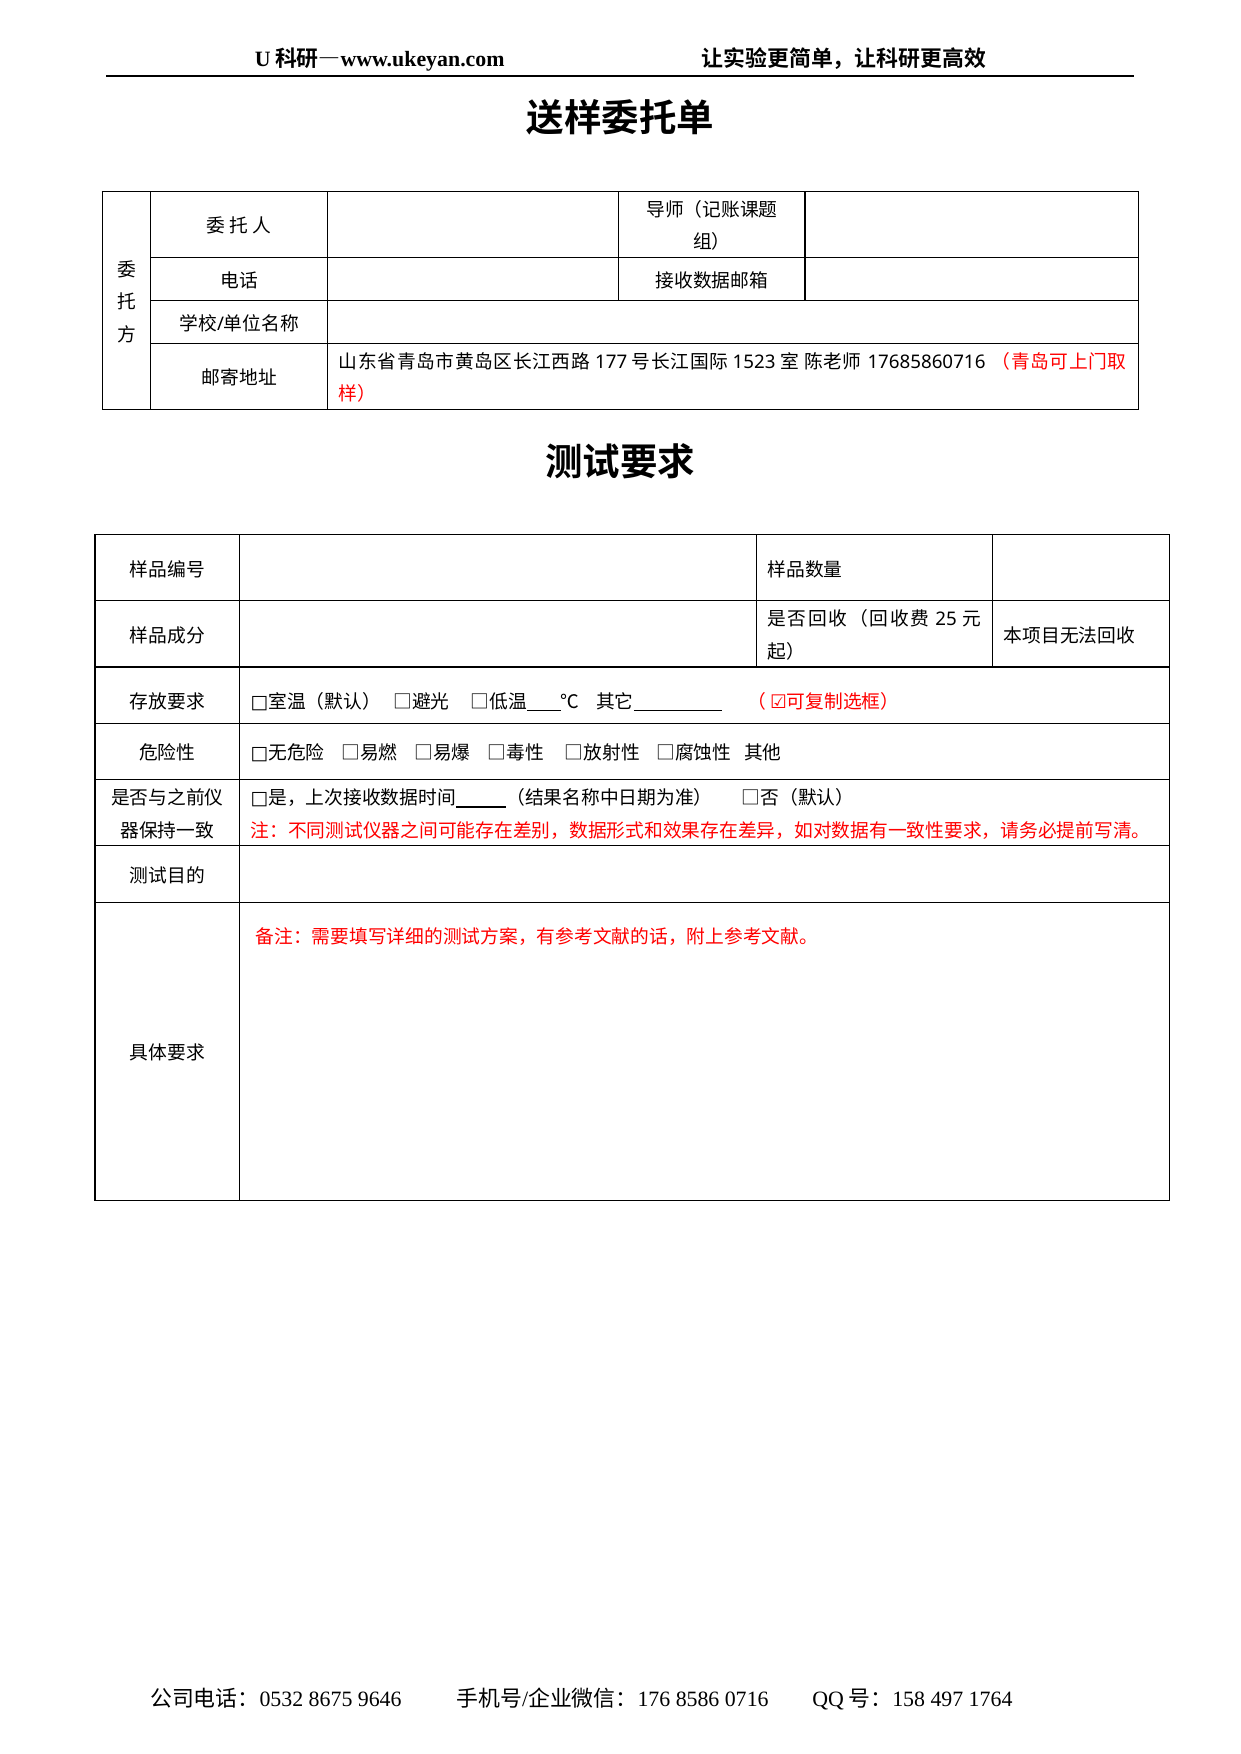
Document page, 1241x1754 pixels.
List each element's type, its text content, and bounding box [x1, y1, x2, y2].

table_header 导师（记账课题组） [619, 192, 804, 257]
table_header [240, 535, 756, 600]
table_header [993, 535, 1169, 600]
text 测试要求 [106, 426, 1134, 491]
table_cell 具体要求 [96, 903, 239, 1200]
table_cell 危险性 [96, 724, 239, 779]
table_cell [328, 301, 1138, 343]
table_header 委托方 [103, 192, 150, 409]
table_cell [240, 846, 1169, 902]
table_cell 是否回收（回收费25元起） [757, 601, 992, 666]
table_cell 是否与之前仪器保持一致 [96, 780, 239, 845]
table_cell □是，上次接收数据时间 （结果名称中日期为准） □否（默认） 注：不同测试仪器之间可能存在差别，数据形式和效果存在差异，如对数据有一致性要求，请务必提前写清。 [240, 780, 1169, 845]
table_cell 电话 [151, 258, 327, 300]
table_header [806, 192, 1138, 257]
table_cell 备注：需要填写详细的测试方案，有参考文献的话，附上参考文献。 [240, 903, 1169, 1200]
table_cell 接收数据邮箱 [619, 258, 804, 300]
table_cell [806, 258, 1138, 300]
text 送样委托单 [106, 82, 1134, 147]
table_cell [240, 601, 756, 666]
table_cell 学校/单位名称 [151, 301, 327, 343]
table_header 委 托 人 [151, 192, 327, 257]
table_cell [328, 258, 618, 300]
table_cell 测试目的 [96, 846, 239, 902]
table_cell □室温（默认） □避光 □低温 ℃ 其它 （ ☑可复制选框） [240, 668, 1169, 723]
table_cell 本项目无法回收 [993, 601, 1169, 666]
table_cell □无危险 □易燃 □易爆 □毒性 □放射性 □腐蚀性 其他 [240, 724, 1169, 779]
table_cell 山东省青岛市黄岛区长江西路177号长江国际1523室 陈老师 17685860716 （青岛可上门取样） [328, 344, 1138, 409]
table_header [328, 192, 618, 257]
table_header 样品编号 [96, 535, 239, 600]
table_cell 存放要求 [96, 668, 239, 723]
table_cell 邮寄地址 [151, 344, 327, 409]
table_header 样品数量 [757, 535, 992, 600]
table_cell 样品成分 [96, 601, 239, 666]
